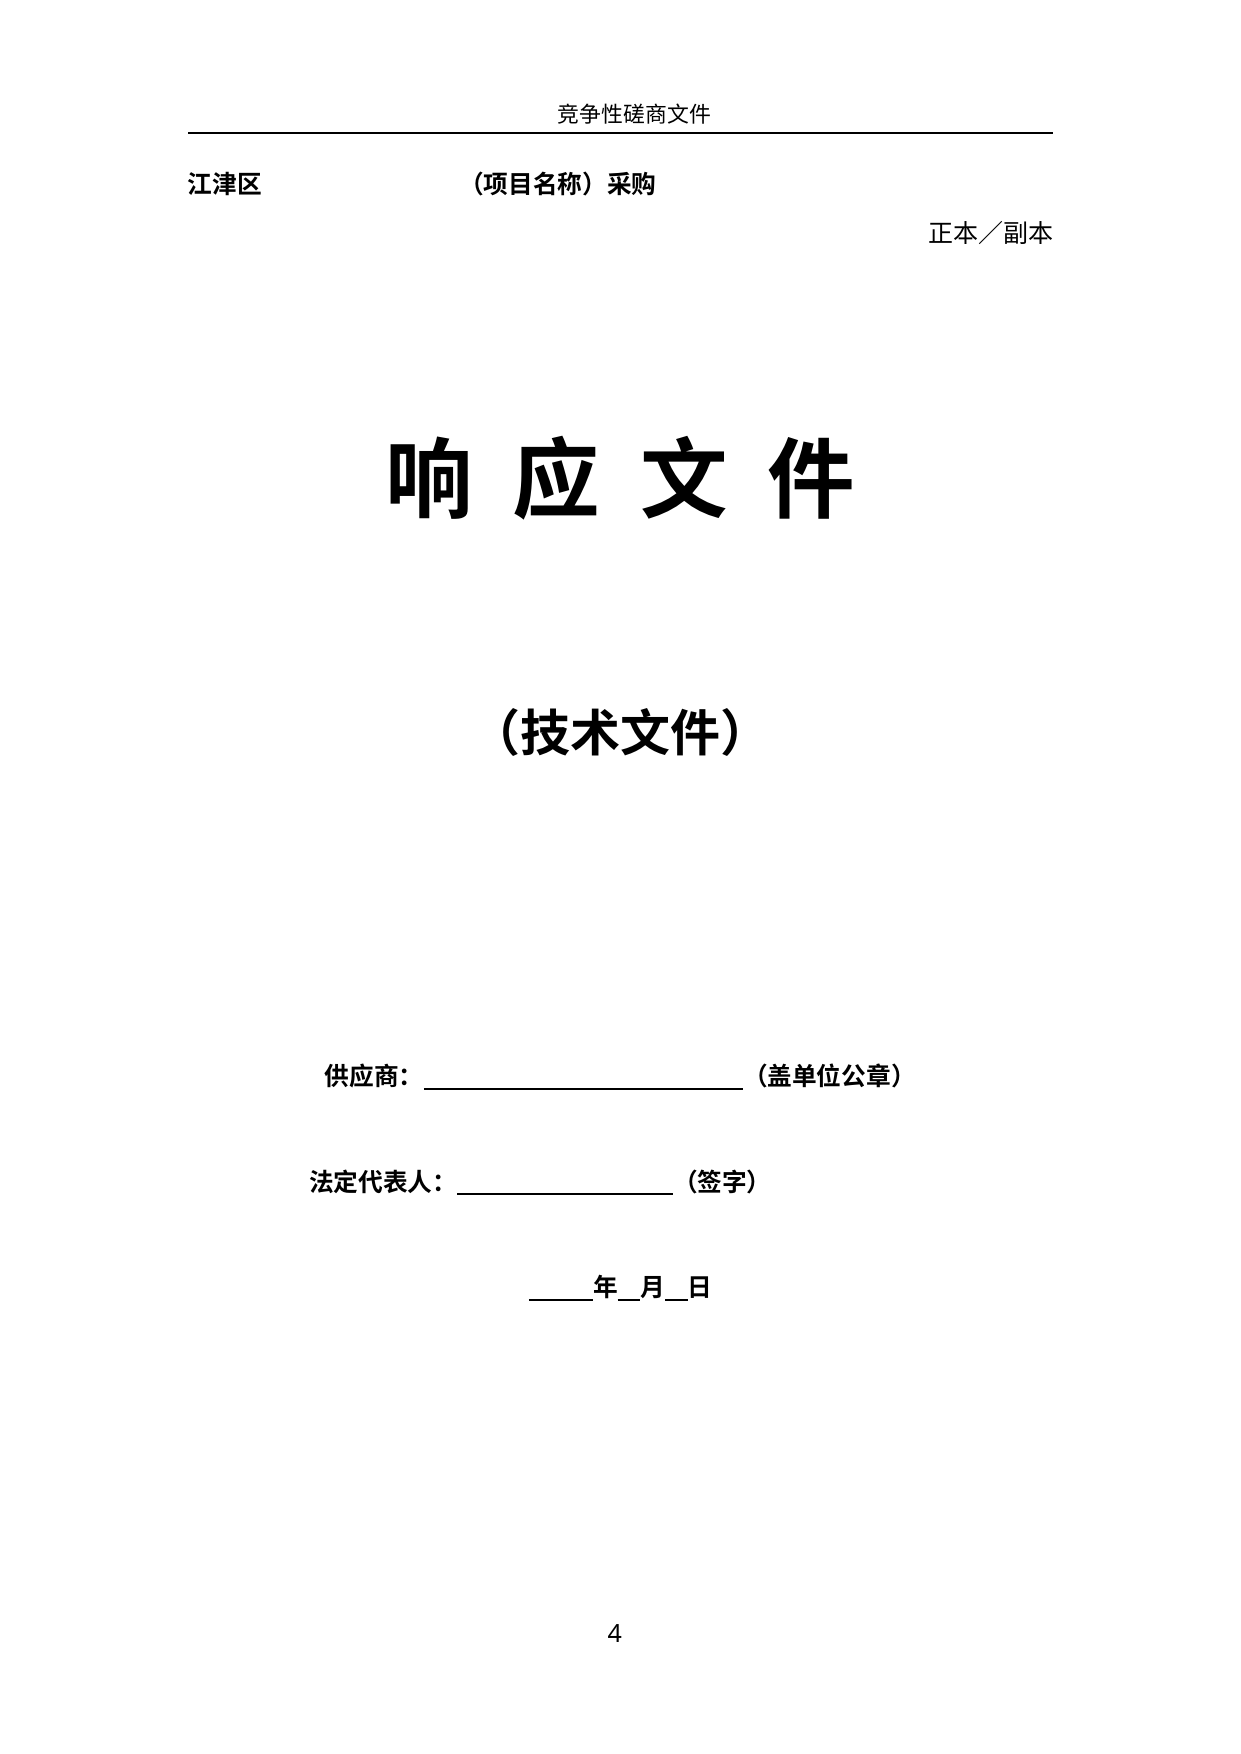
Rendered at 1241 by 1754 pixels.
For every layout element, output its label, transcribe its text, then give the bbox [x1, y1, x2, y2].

text 年 月 日 [187, 1268, 1053, 1304]
text 江津区 （项目名称）采购 [187, 164, 1053, 201]
text 法定代表人： （签字） [187, 1162, 1053, 1198]
text （技术文件） [187, 693, 1053, 765]
text 供应商： （盖单位公章） [187, 1057, 1053, 1093]
text 响 应 文 件 [187, 409, 1053, 536]
text 正本／副本 [187, 212, 1053, 251]
